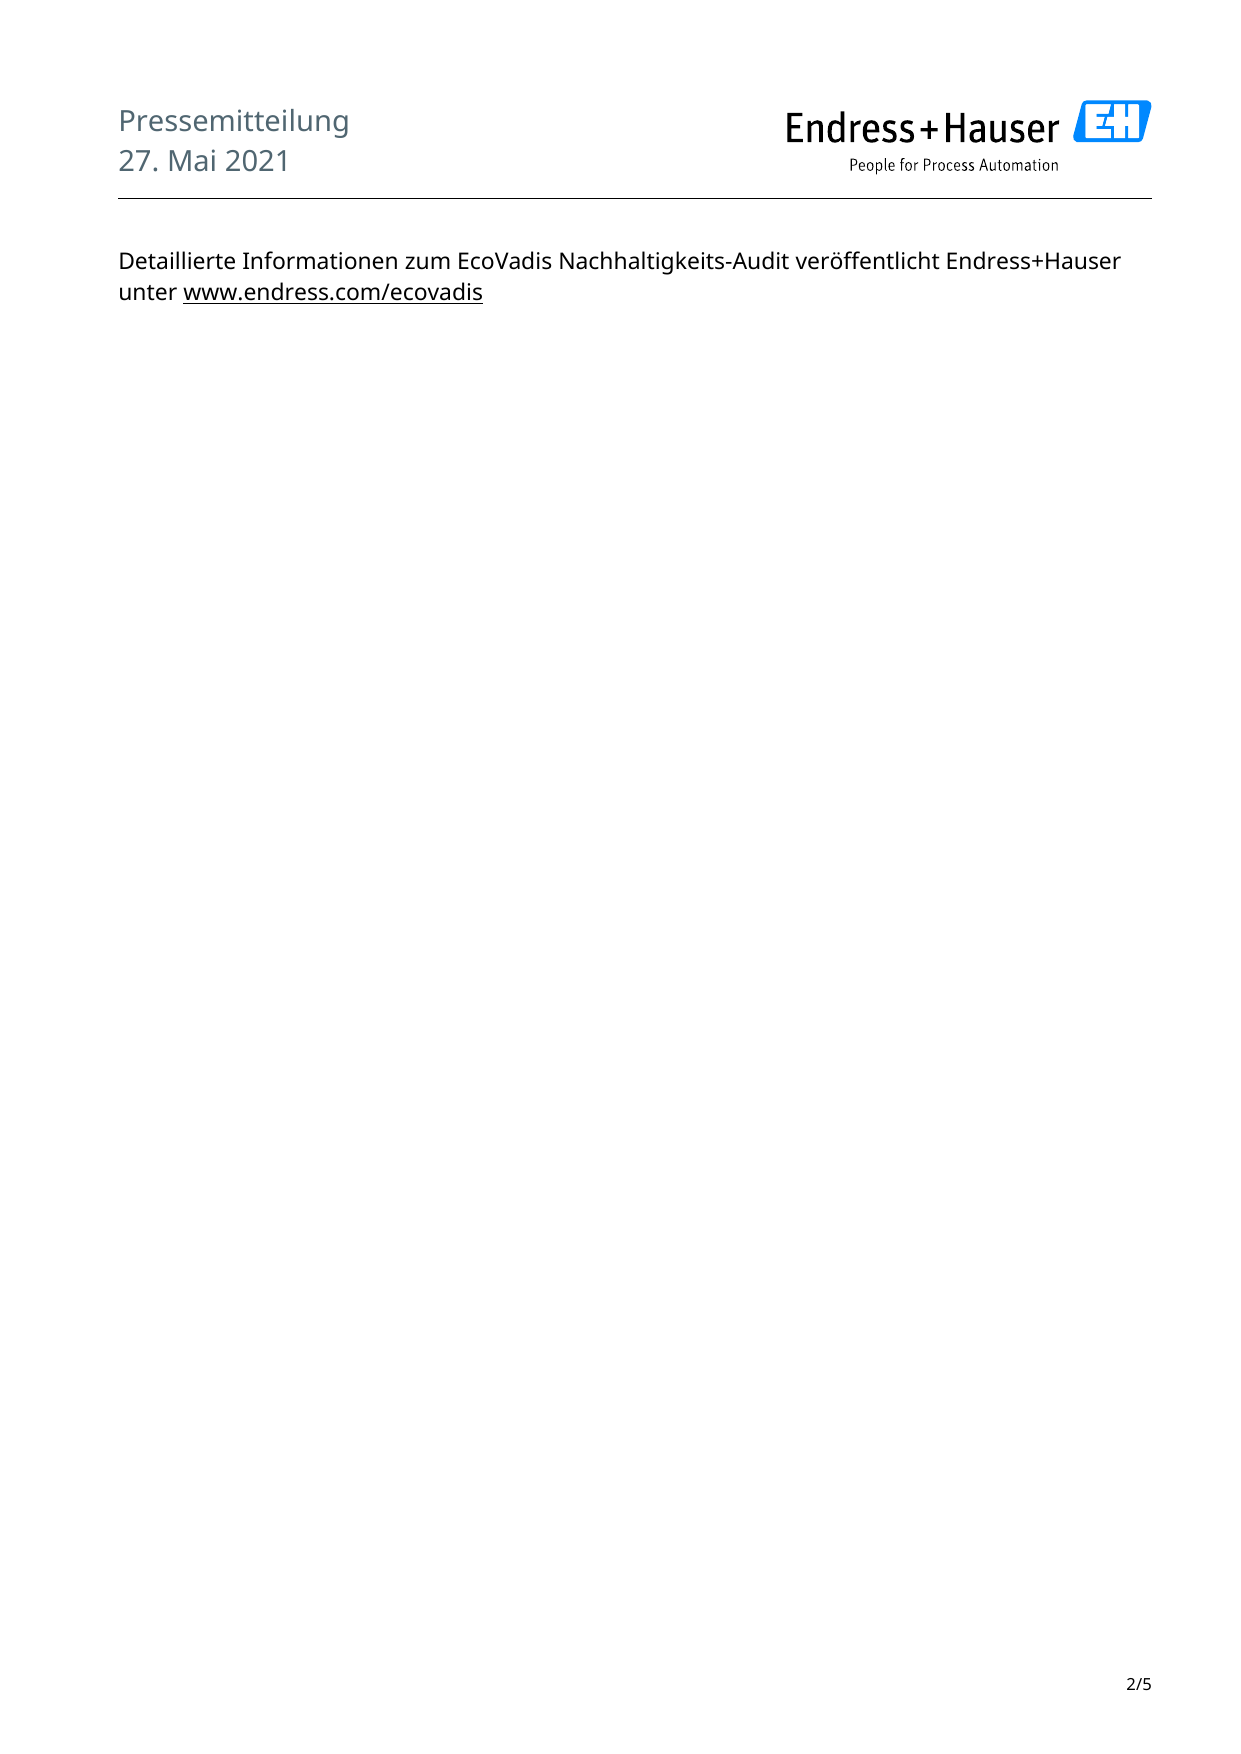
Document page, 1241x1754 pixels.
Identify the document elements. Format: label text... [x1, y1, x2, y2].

text Detaillierte Informationen zum EcoVadis Nachhaltigkeits-Audit veröffentlicht Endress+Hauser unter www.endress.com/ecovadis [118, 245, 1152, 308]
